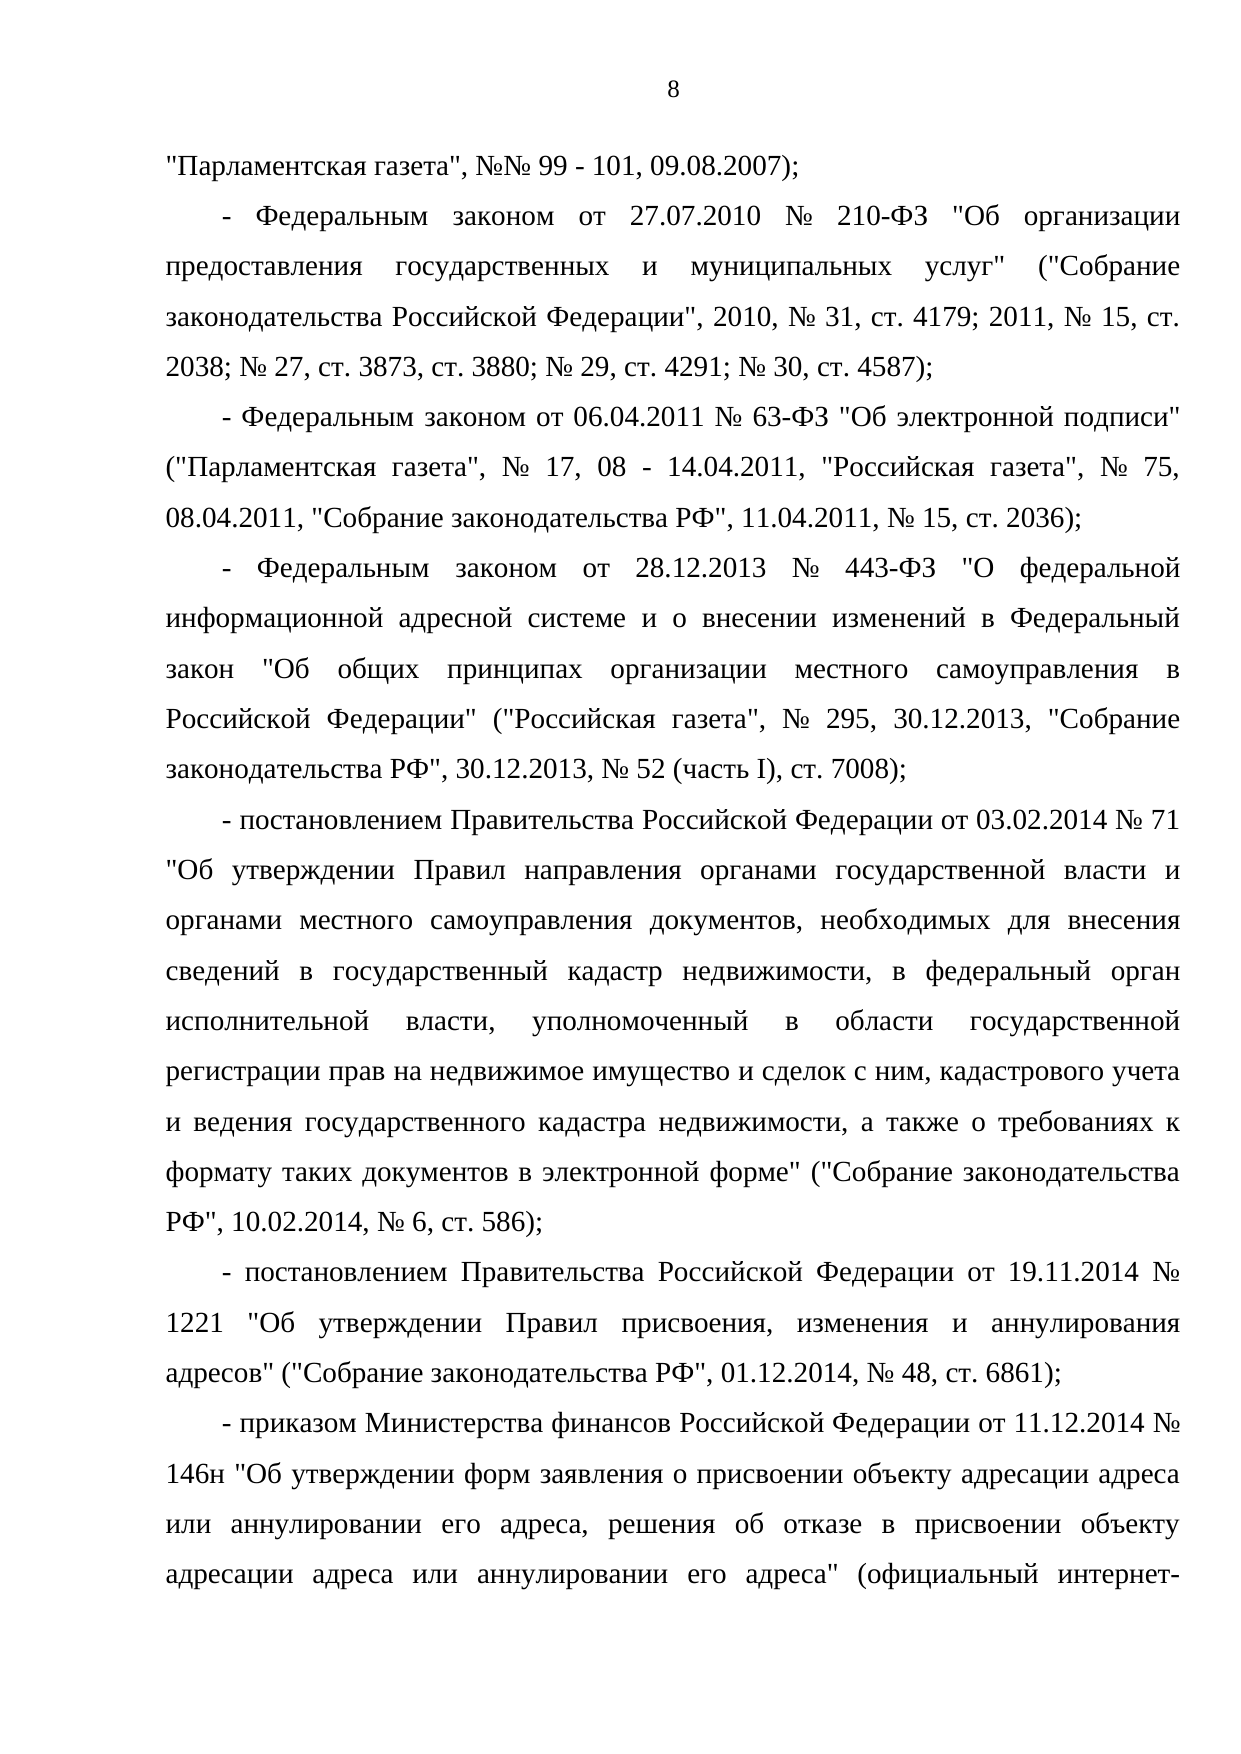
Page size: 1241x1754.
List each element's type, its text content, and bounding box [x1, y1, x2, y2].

text - Федеральным законом от 28.12.2013 № 443-ФЗ "О федеральной информационной адресной системе и о внесении изменений в Федеральный закон "Об общих принципах организации местного самоуправления в Российской Федерации" ("Российская газета", № 295, 30.12.2013, "Собрание законодательства РФ", 30.12.2013, № 52 (часть I), ст. 7008); [165, 550, 1181, 785]
text - постановлением Правительства Российской Федерации от 03.02.2014 № 71 "Об утверждении Правил направления органами государственной власти и органами местного самоуправления документов, необходимых для внесения сведений в государственный кадастр недвижимости, в федеральный орган исполнительной власти, уполномоченный в области государственной регистрации прав на недвижимое имущество и сделок с ним, кадастрового учета и ведения государственного кадастра недвижимости, а также о требованиях к формату таких документов в электронной форме" ("Собрание законодательства РФ", 10.02.2014, № 6, ст. 586); [165, 802, 1181, 1238]
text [165, 1406, 1181, 1590]
text - Федеральным законом от 27.07.2010 № 210-ФЗ "Об организации предоставления государственных и муниципальных услуг" ("Собрание законодательства Российской Федерации", 2010, № 31, ст. 4179; 2011, № 15, ст. 2038; № 27, ст. 3873, ст. 3880; № 29, ст. 4291; № 30, ст. 4587); [165, 198, 1181, 382]
text - Федеральным законом от 06.04.2011 № 63-ФЗ "Об электронной подписи" ("Парламентская газета", № 17, 08 - 14.04.2011, "Российская газета", № 75, 08.04.2011, "Собрание законодательства РФ", 11.04.2011, № 15, ст. 2036); [165, 399, 1181, 533]
text - постановлением Правительства Российской Федерации от 19.11.2014 № 1221 "Об утверждении Правил присвоения, изменения и аннулирования адресов" ("Собрание законодательства РФ", 01.12.2014, № 48, ст. 6861); [165, 1254, 1181, 1389]
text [165, 148, 1181, 181]
